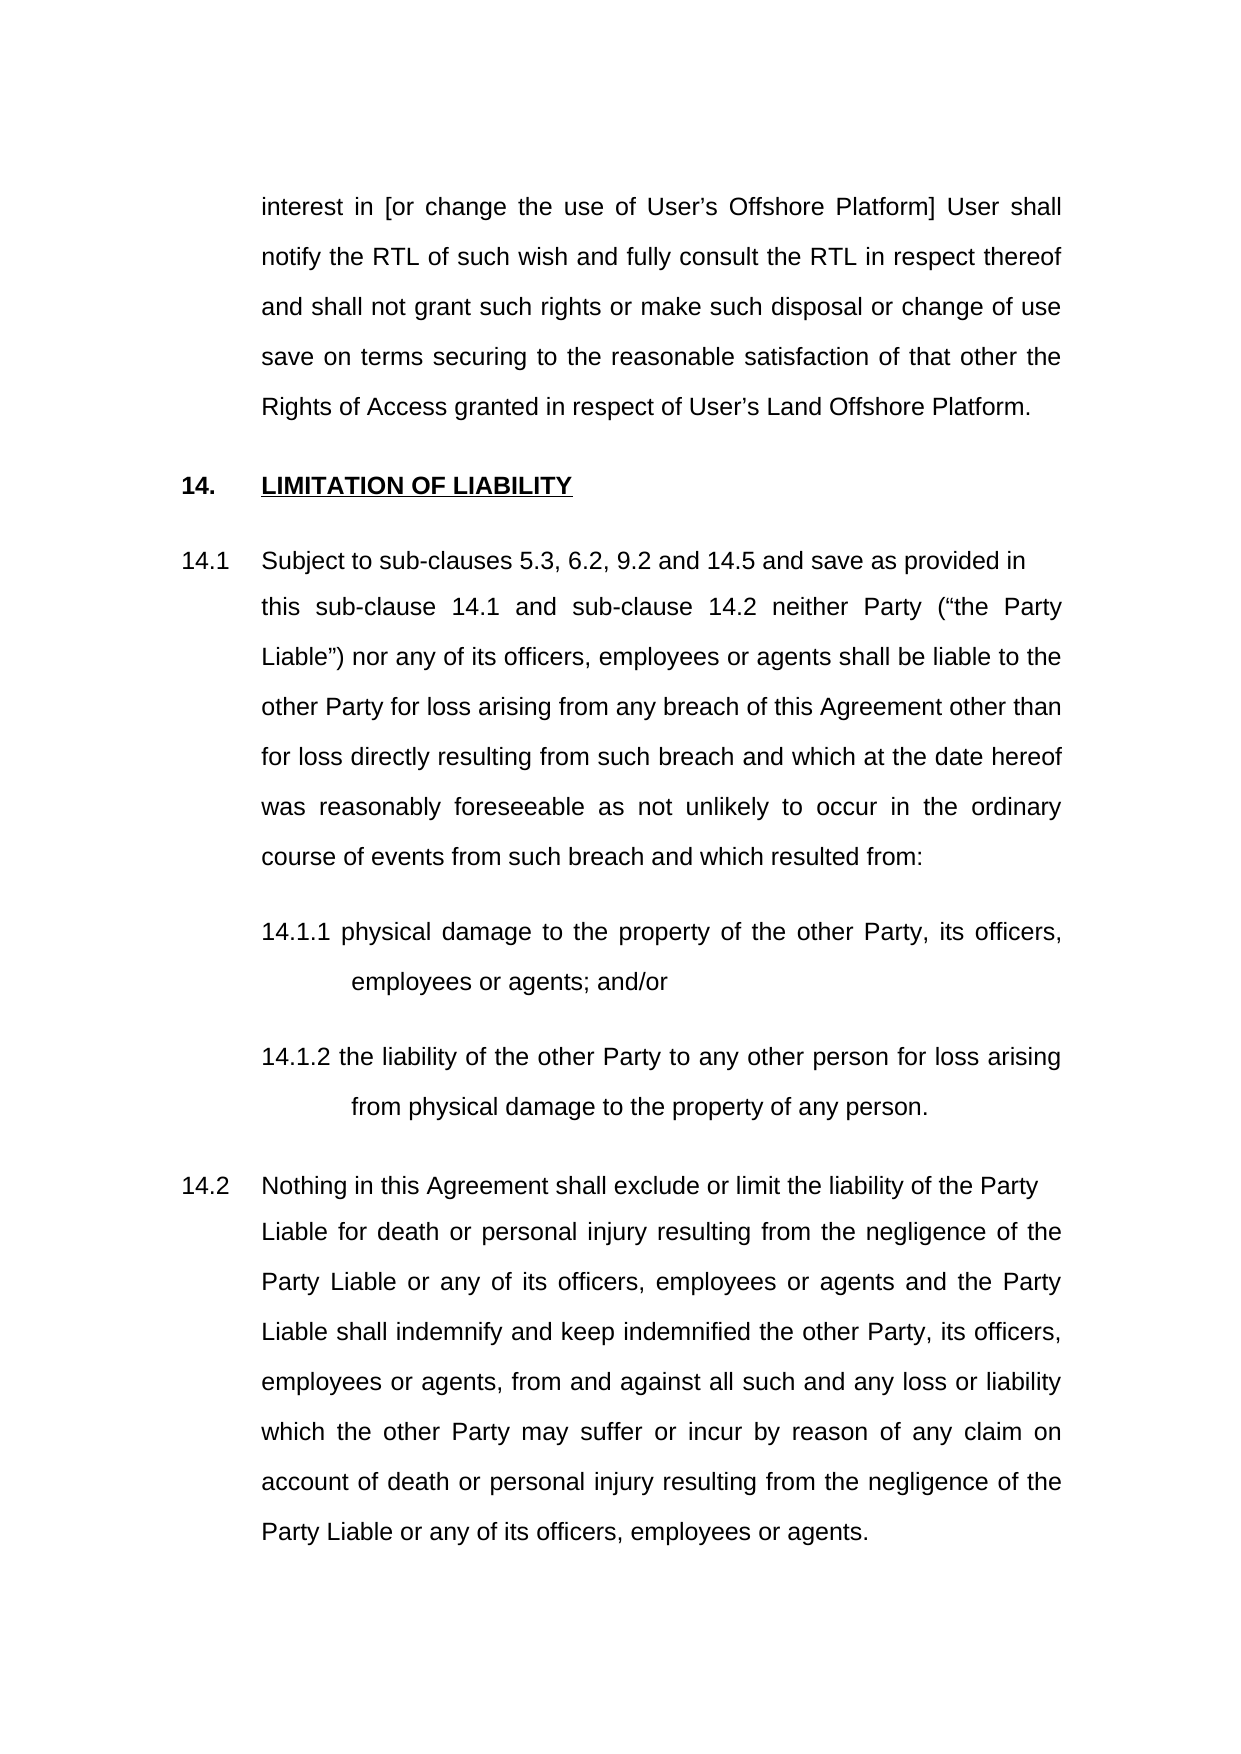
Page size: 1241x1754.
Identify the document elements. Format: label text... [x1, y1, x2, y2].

text 14.2 Nothing in this Agreement shall exclude or limit the liability of the Party [179, 1171, 1071, 1200]
text 14.1.2 the liability of the other Party to any other person for loss arising from physical damage to the property of any person. [261, 1025, 1063, 1125]
text 14. LIMITATION OF LIABILITY [179, 471, 1071, 500]
text 14.1 Subject to sub-clauses 5.3, 6.2, 9.2 and 14.5 and save as provided in [179, 546, 1071, 575]
text 14.1.1 physical damage to the property of the other Party, its officers, employees or agents; and/or [261, 900, 1063, 1000]
text this sub-clause 14.1 and sub-clause 14.2 neither Party (“the Party Liable”) nor any of its officers, employees or agents shall be liable to the other Party for loss arising from any breach of this Agreement other than for loss directly resulting from such breach and which at the date hereof was reasonably foreseeable as not unlikely to occur in the ordinary course of events from such breach and which resulted from: [261, 575, 1063, 875]
text interest in [or change the use of User’s Offshore Platform] User shall notify the RTL of such wish and fully consult the RTL in respect thereof and shall not grant such rights or make such disposal or change of use save on terms securing to the reasonable satisfaction of that other the Rights of Access granted in respect of User’s Land Offshore Platform. [261, 175, 1063, 425]
text Liable for death or personal injury resulting from the negligence of the Party Liable or any of its officers, employees or agents and the Party Liable shall indemnify and keep indemnified the other Party, its officers, employees or agents, from and against all such and any loss or liability which the other Party may suffer or incur by reason of any claim on account of death or personal injury resulting from the negligence of the Party Liable or any of its officers, employees or agents. [261, 1200, 1063, 1550]
